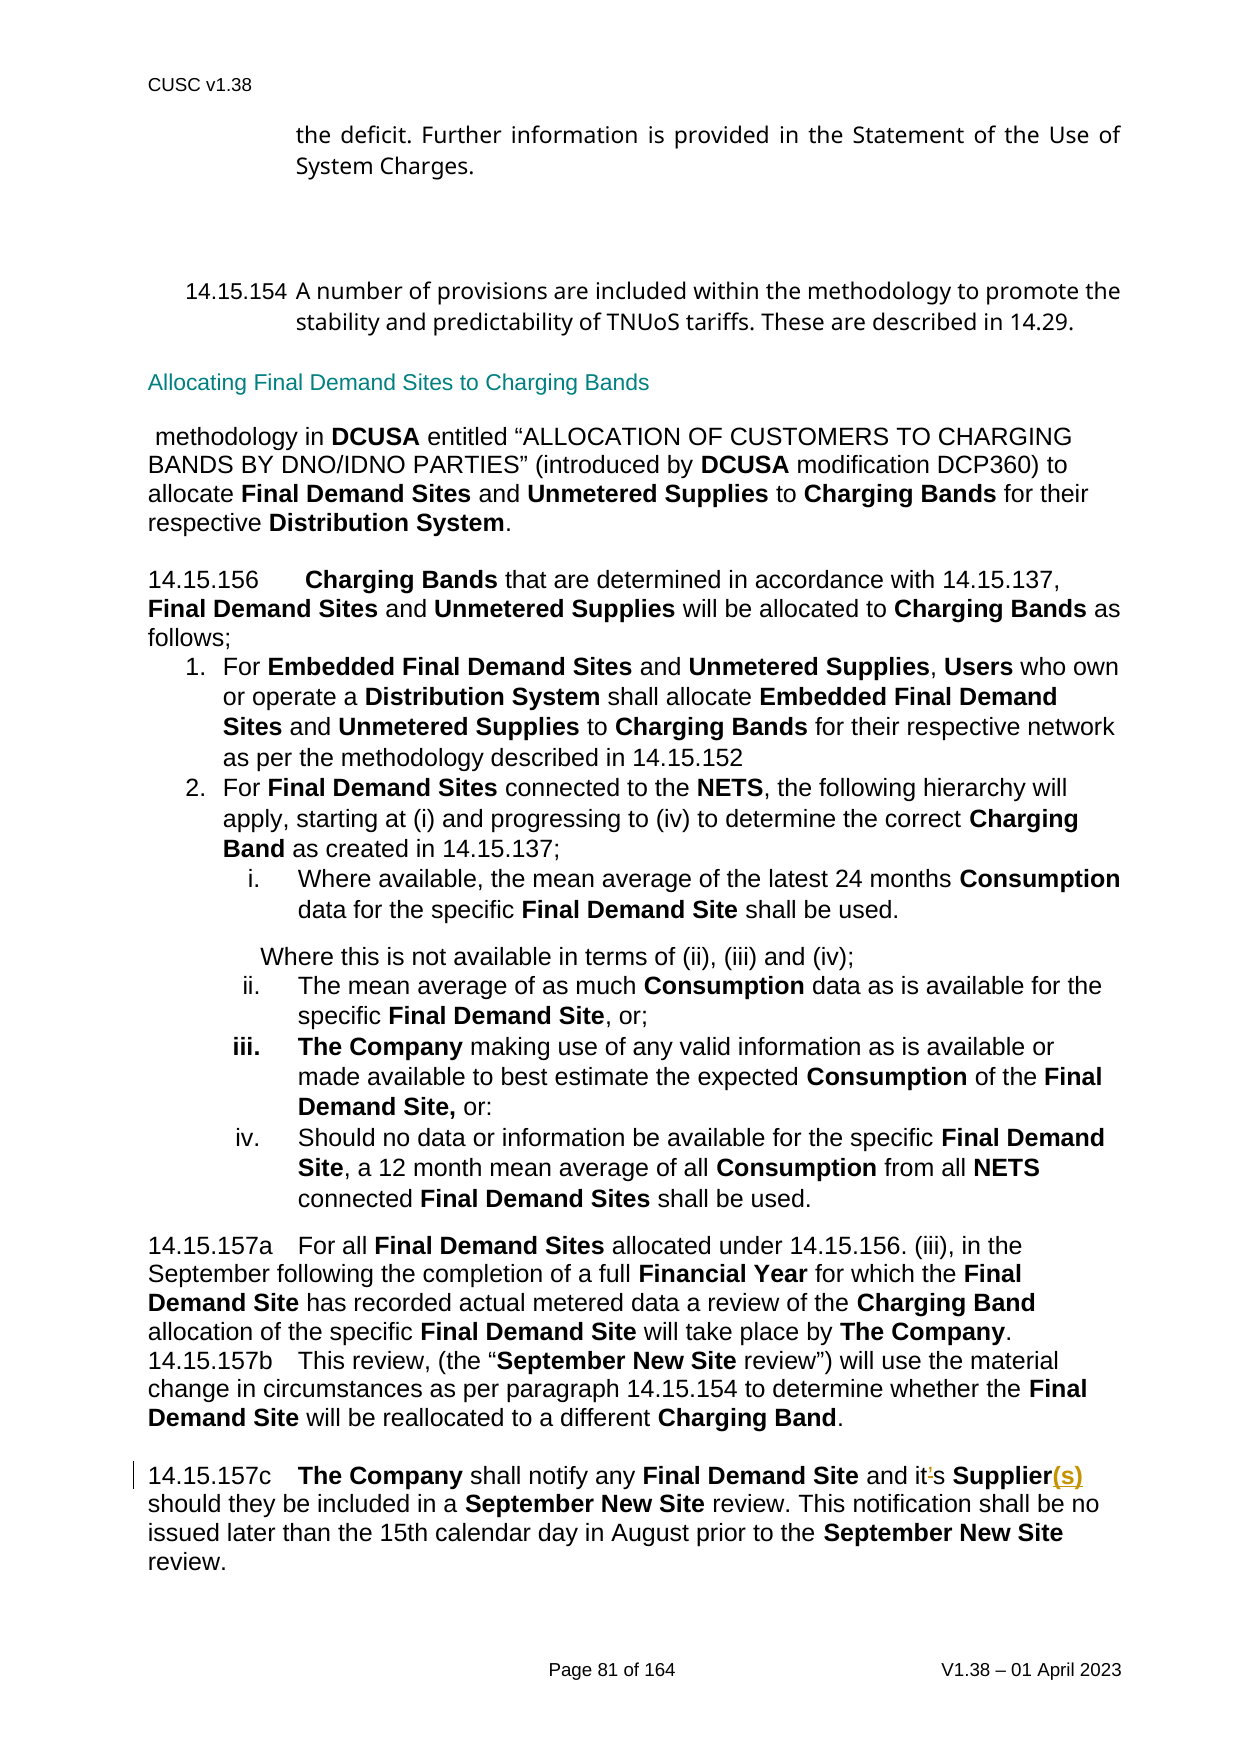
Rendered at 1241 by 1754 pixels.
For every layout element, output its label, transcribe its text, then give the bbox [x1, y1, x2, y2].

list Where available, the mean average of the latest 24 months Consumption data for the specific Final Demand Site shall be used. [260, 864, 1121, 923]
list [185, 119, 1121, 181]
subtitle Allocating Final Demand Sites to Charging Bands [148, 369, 1121, 395]
list Should no data or information be available for the specific Final Demand Site, a 12 month mean average of all Consumption from all NETS connected Final Demand Sites shall be used. [260, 1123, 1121, 1212]
text 14.15.156 Charging Bands that are determined in accordance with 14.15.137, Final Demand Sites and Unmetered Supplies will be allocated to Charging Bands as follows; [148, 565, 1121, 651]
text Where this is not available in terms of (ii), (iii) and (iv); [260, 942, 1121, 971]
text 14.15.157a For all Final Demand Sites allocated under 14.15.156. (iii), in the September following the completion of a full Financial Year for which the Final Demand Site has recorded actual metered data a review of the Charging Band allocation of the specific Final Demand Site will take place by The Company. [148, 1231, 1121, 1346]
list The mean average of as much Consumption data as is available for the specific Final Demand Site, or; [260, 971, 1121, 1030]
text methodology in DCUSA entitled “ALLOCATION OF CUSTOMERS TO CHARGING BANDS BY DNO/IDNO PARTIES” (introduced by DCUSA modification DCP360) to allocate Final Demand Sites and Unmetered Supplies to Charging Bands for their respective Distribution System. [148, 421, 1121, 536]
text 14.15.157b This review, (the “September New Site review”) will use the material change in circumstances as per paragraph 14.15.154 to determine whether the Final Demand Site will be reallocated to a different Charging Band. [148, 1346, 1121, 1432]
list The Company making use of any valid information as is available or made available to best estimate the expected Consumption of the Final Demand Site, or: [260, 1031, 1121, 1121]
text 14.15.157c The Company shall notify any Final Demand Site and its Supplier should they be included in a September New Site review. This notification shall be no issued later than the 15th calendar day in August prior to the September New Site review. [148, 1461, 1121, 1576]
list For Embedded Final Demand Sites and Unmetered Supplies, Users who own or operate a Distribution System shall allocate Embedded Final Demand Sites and Unmetered Supplies to Charging Bands for their respective network as per the methodology described in 14.15.152 [185, 651, 1121, 771]
list A number of provisions are included within the methodology to promote the stability and predictability of TNUoS tariffs. These are described in 14.29. [185, 275, 1121, 337]
list For Final Demand Sites connected to the NETS, the following hierarchy will apply, starting at (i) and progressing to (iv) to determine the correct Charging Band as created in 14.15.137; [185, 773, 1121, 863]
